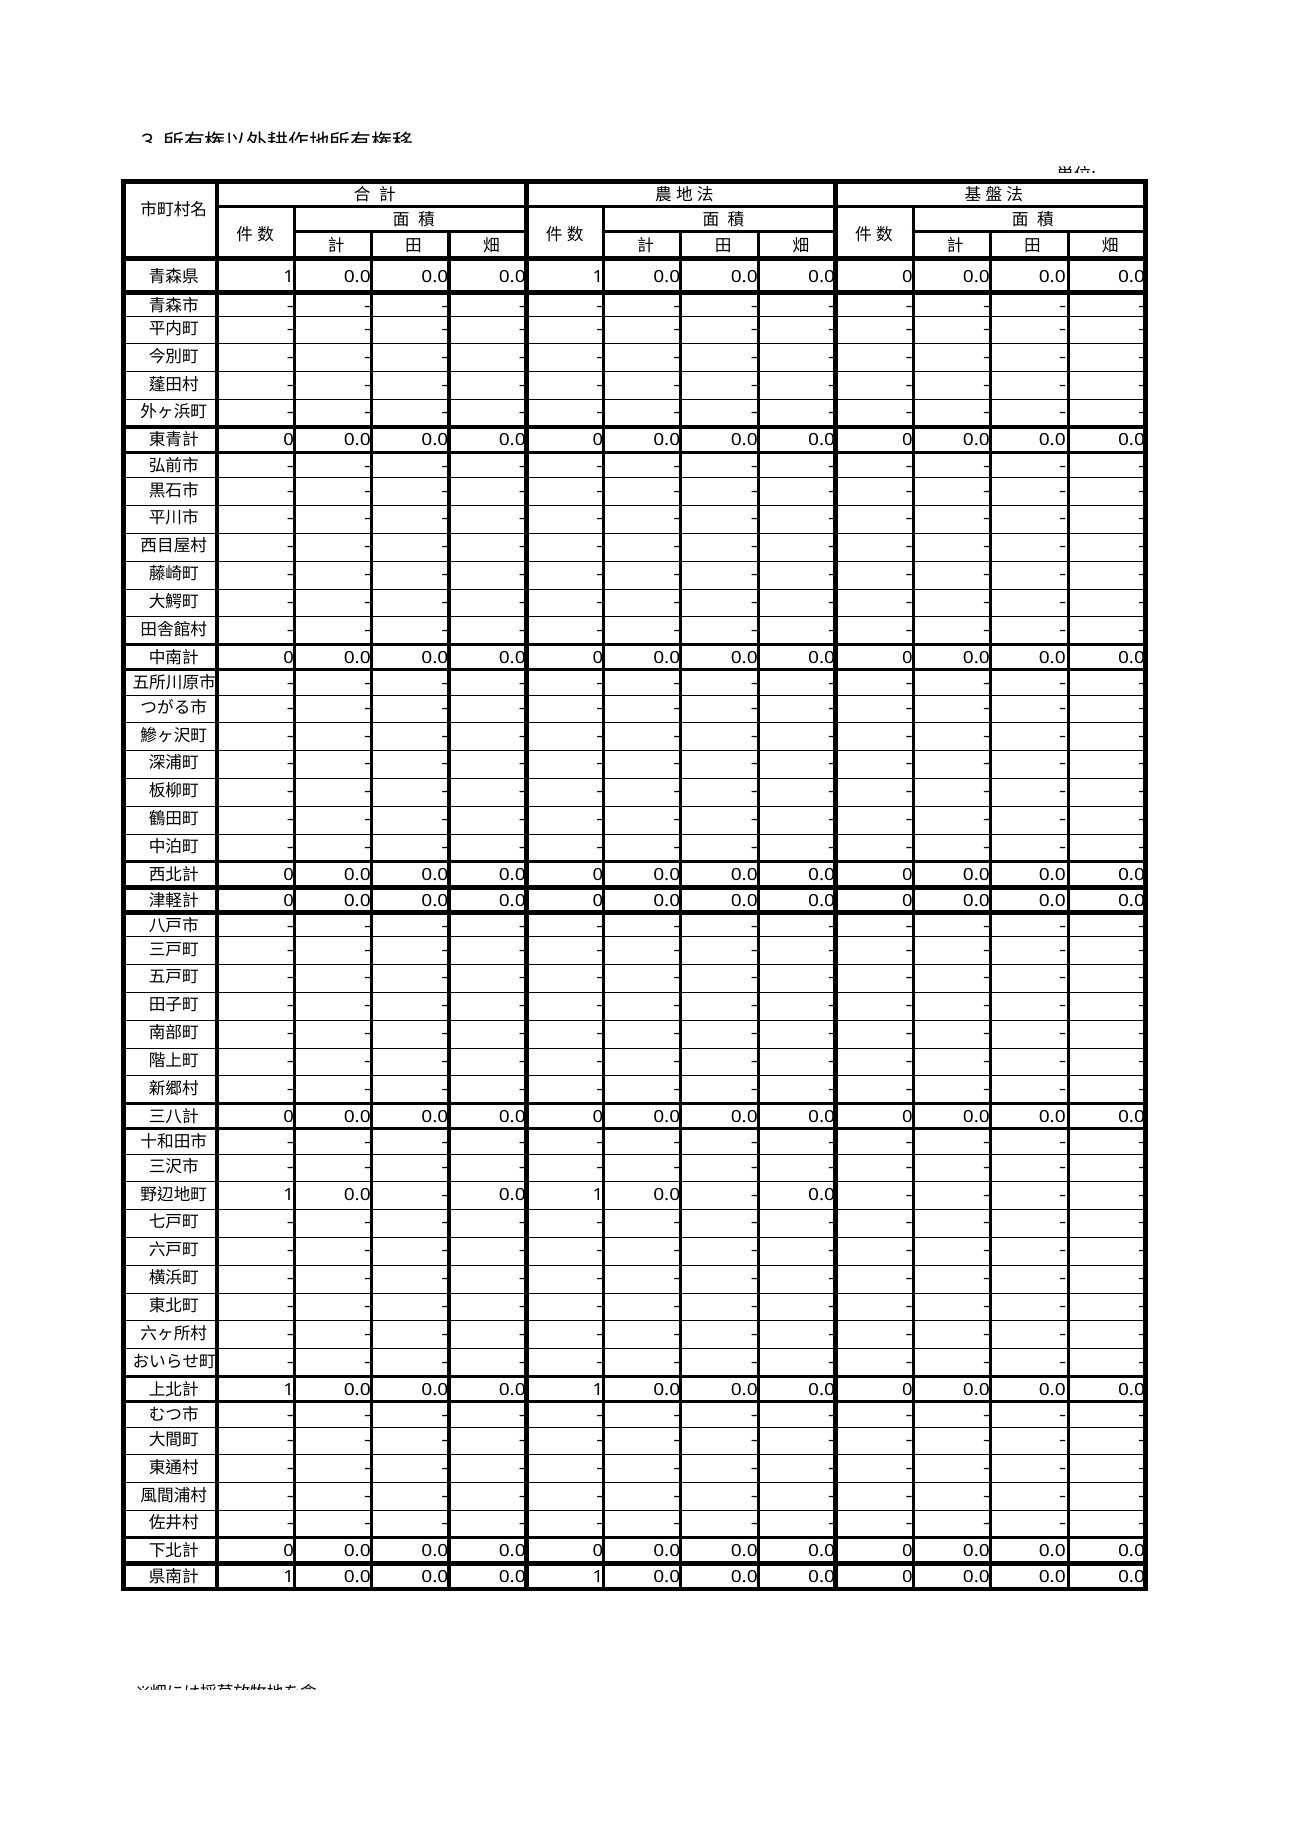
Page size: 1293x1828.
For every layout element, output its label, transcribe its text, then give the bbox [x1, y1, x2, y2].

table_cell - [373, 1511, 447, 1536]
table_cell 0.0 [992, 1539, 1067, 1561]
table_cell - [296, 506, 370, 533]
table_cell 0 [219, 890, 293, 910]
table_cell - [605, 1511, 679, 1536]
table_cell - [296, 617, 370, 643]
table_cell - [838, 835, 912, 860]
table_cell - [296, 1349, 370, 1374]
table_cell - [915, 723, 989, 750]
table_cell - [219, 1210, 293, 1237]
table_cell - [760, 1076, 833, 1102]
table_cell - [451, 1403, 524, 1426]
table_cell - [605, 295, 679, 316]
table_cell - [605, 1428, 679, 1454]
table_cell - [682, 835, 757, 860]
table_cell 0.0 [915, 261, 989, 290]
table_cell 0.0 [451, 1182, 524, 1209]
table_cell 青森市 [126, 295, 215, 316]
table_cell 1 [529, 261, 602, 290]
table_cell - [760, 478, 833, 505]
table_cell - [529, 779, 602, 806]
table_cell 0.0 [451, 429, 524, 451]
table_cell - [605, 1049, 679, 1075]
table_cell 0.0 [296, 1378, 370, 1400]
table_cell - [605, 506, 679, 533]
table_cell - [1070, 1049, 1143, 1075]
table_cell - [373, 779, 447, 806]
table_cell - [605, 1321, 679, 1348]
table_cell 0.0 [992, 646, 1067, 668]
table_cell 0.0 [682, 261, 757, 290]
table_cell - [682, 1511, 757, 1536]
table_cell - [760, 534, 833, 561]
table_cell - [915, 1349, 989, 1374]
table_cell - [1070, 1182, 1143, 1209]
table_cell - [682, 617, 757, 643]
table_cell - [992, 1349, 1067, 1374]
table_cell - [451, 562, 524, 588]
table_cell - [682, 400, 757, 425]
table_cell - [296, 1155, 370, 1181]
table_cell - [296, 993, 370, 1019]
table_cell - [219, 723, 293, 750]
table_cell - [605, 993, 679, 1019]
table_cell - [682, 1349, 757, 1374]
table_cell - [992, 965, 1067, 992]
table_cell - [682, 590, 757, 616]
table_cell - [219, 779, 293, 806]
table_cell 0.0 [451, 646, 524, 668]
table_cell 0.0 [605, 646, 679, 668]
table_cell - [915, 1049, 989, 1075]
table_cell - [529, 1455, 602, 1482]
table_cell - [838, 1483, 912, 1510]
table_cell - [451, 534, 524, 561]
table_cell - [451, 723, 524, 750]
table_cell - [760, 295, 833, 316]
table_cell - [219, 590, 293, 616]
table_cell - [529, 506, 602, 533]
table_cell - [838, 807, 912, 833]
table_cell 板柳町 [126, 779, 215, 806]
table_cell 1 [529, 1566, 602, 1587]
table_cell - [760, 751, 833, 778]
table_cell - [915, 400, 989, 425]
table_cell - [682, 807, 757, 833]
table_cell - [992, 937, 1067, 964]
table_cell 0.0 [605, 890, 679, 910]
table_cell - [915, 1428, 989, 1454]
table_cell - [219, 937, 293, 964]
table_cell おいらせ町 [126, 1349, 215, 1374]
table_cell 計 [296, 233, 370, 256]
table_cell - [915, 671, 989, 694]
table_cell - [760, 1428, 833, 1454]
table_cell - [682, 317, 757, 343]
table_cell - [838, 1021, 912, 1047]
table_cell 0.0 [605, 863, 679, 885]
table_cell - [992, 1511, 1067, 1536]
table_cell - [605, 1238, 679, 1265]
table_cell - [219, 1155, 293, 1181]
table_cell - [373, 454, 447, 477]
table_cell - [529, 1238, 602, 1265]
table_cell 大間町 [126, 1428, 215, 1454]
table_cell 0 [838, 646, 912, 668]
table_cell - [219, 965, 293, 992]
table_cell - [682, 696, 757, 722]
table_cell - [451, 1455, 524, 1482]
table_cell - [451, 779, 524, 806]
table_cell - [838, 1210, 912, 1237]
table_cell - [529, 1210, 602, 1237]
table_cell - [838, 400, 912, 425]
table_cell - [838, 562, 912, 588]
table_cell - [219, 1021, 293, 1047]
table_cell 0.0 [682, 1539, 757, 1561]
table_cell 西目屋村 [126, 534, 215, 561]
table_cell 県南計 [126, 1566, 215, 1587]
table_cell 0 [219, 863, 293, 885]
table_cell - [1070, 723, 1143, 750]
table_cell - [373, 372, 447, 399]
table_cell 計 [915, 233, 989, 256]
table_cell 五所川原市 [126, 671, 215, 694]
table_cell 0.0 [1070, 863, 1143, 885]
table_cell 八戸市 [126, 915, 215, 936]
table_cell - [296, 915, 370, 936]
table_cell - [373, 317, 447, 343]
table_cell 風間浦村 [126, 1483, 215, 1510]
table_cell - [1070, 1403, 1143, 1426]
table_cell - [373, 1130, 447, 1153]
table_cell - [296, 751, 370, 778]
table_cell - [451, 1483, 524, 1510]
table_cell - [992, 344, 1067, 371]
table_cell 0 [529, 890, 602, 910]
table_cell - [373, 1210, 447, 1237]
table_cell - [838, 295, 912, 316]
table_cell 1 [529, 1182, 602, 1209]
table_cell - [529, 295, 602, 316]
table_cell - [992, 506, 1067, 533]
table_cell 0.0 [992, 1378, 1067, 1400]
table_cell - [760, 590, 833, 616]
table_cell 田舎館村 [126, 617, 215, 643]
table_cell 青森県 [126, 261, 215, 290]
table_cell - [605, 372, 679, 399]
table_cell 西北計 [126, 863, 215, 885]
table_cell - [992, 696, 1067, 722]
table_cell - [915, 779, 989, 806]
table_cell - [529, 696, 602, 722]
table_cell - [838, 372, 912, 399]
table_cell - [682, 1021, 757, 1047]
table_cell - [682, 478, 757, 505]
table_cell - [373, 937, 447, 964]
table_cell - [296, 671, 370, 694]
table_cell - [451, 1294, 524, 1320]
table_header 市町村名 [126, 184, 215, 256]
table_cell - [296, 1130, 370, 1153]
table_cell - [915, 1130, 989, 1153]
table_cell - [373, 1076, 447, 1102]
table_cell - [451, 993, 524, 1019]
table_cell - [915, 344, 989, 371]
table_cell 0.0 [1070, 1378, 1143, 1400]
table_cell - [296, 723, 370, 750]
table_cell - [605, 965, 679, 992]
table_cell - [373, 807, 447, 833]
table_cell 0 [219, 1105, 293, 1127]
table_cell 0 [838, 863, 912, 885]
table_cell 鰺ヶ沢町 [126, 723, 215, 750]
table_cell - [605, 1455, 679, 1482]
table_cell - [373, 723, 447, 750]
table_cell - [451, 1049, 524, 1075]
table_cell - [451, 1266, 524, 1292]
table_cell 0.0 [1070, 1566, 1143, 1587]
table_cell - [992, 807, 1067, 833]
table_cell - [838, 915, 912, 936]
table_cell - [451, 372, 524, 399]
table_cell 階上町 [126, 1049, 215, 1075]
table_cell - [529, 1294, 602, 1320]
table_cell 平川市 [126, 506, 215, 533]
table_cell - [992, 671, 1067, 694]
table_cell 0 [529, 429, 602, 451]
table_cell - [1070, 478, 1143, 505]
table_cell - [529, 671, 602, 694]
table_cell - [219, 807, 293, 833]
table_cell - [1070, 1076, 1143, 1102]
table_cell - [219, 344, 293, 371]
table_cell - [529, 372, 602, 399]
table_cell - [915, 965, 989, 992]
table_cell 今別町 [126, 344, 215, 371]
table_cell - [451, 1321, 524, 1348]
table_cell - [992, 993, 1067, 1019]
table_cell - [838, 1349, 912, 1374]
table_cell 0.0 [760, 1539, 833, 1561]
table_cell - [296, 937, 370, 964]
table_cell 0.0 [296, 646, 370, 668]
table_cell - [760, 993, 833, 1019]
table_cell 0.0 [296, 890, 370, 910]
table_cell - [219, 915, 293, 936]
table_cell - [605, 400, 679, 425]
table_cell - [451, 1130, 524, 1153]
table_cell 東青計 [126, 429, 215, 451]
table_cell - [529, 317, 602, 343]
table_cell - [1070, 779, 1143, 806]
table_cell - [219, 317, 293, 343]
table_cell 中南計 [126, 646, 215, 668]
table_cell - [296, 779, 370, 806]
table_cell - [992, 454, 1067, 477]
table_cell - [682, 671, 757, 694]
table_cell 1 [219, 1182, 293, 1209]
table_cell 平内町 [126, 317, 215, 343]
table_cell 0.0 [1070, 261, 1143, 290]
table_cell 外ヶ浜町 [126, 400, 215, 425]
table_cell - [451, 1021, 524, 1047]
table_cell 新郷村 [126, 1076, 215, 1102]
table_cell - [529, 1266, 602, 1292]
table_cell 面 積 [605, 208, 833, 230]
table_cell - [296, 1294, 370, 1320]
table_cell - [682, 1266, 757, 1292]
table_cell - [1070, 562, 1143, 588]
table_header 農 地 法 [529, 184, 833, 204]
table_cell - [219, 1321, 293, 1348]
table_cell - [915, 295, 989, 316]
table_cell 0.0 [605, 261, 679, 290]
table_cell 田子町 [126, 993, 215, 1019]
table_cell - [296, 807, 370, 833]
table_cell 0.0 [296, 429, 370, 451]
table_cell 0.0 [296, 1105, 370, 1127]
table_cell - [682, 1321, 757, 1348]
table_cell - [373, 915, 447, 936]
table_cell - [915, 506, 989, 533]
table_cell - [219, 295, 293, 316]
table_cell 野辺地町 [126, 1182, 215, 1209]
table_cell - [992, 317, 1067, 343]
table_cell - [1070, 965, 1143, 992]
table_cell 下北計 [126, 1539, 215, 1561]
table_cell - [838, 317, 912, 343]
table_cell - [373, 295, 447, 316]
table_cell - [451, 1210, 524, 1237]
table_cell - [682, 1076, 757, 1102]
table_cell - [451, 671, 524, 694]
table_cell 1 [219, 1566, 293, 1587]
table_cell 0.0 [915, 646, 989, 668]
table_cell - [296, 454, 370, 477]
table_cell 0.0 [1070, 646, 1143, 668]
table_cell - [992, 779, 1067, 806]
table_cell - [529, 1349, 602, 1374]
table_cell - [682, 1182, 757, 1209]
table_cell - [296, 400, 370, 425]
table_cell - [682, 1294, 757, 1320]
table_cell - [1070, 696, 1143, 722]
table_cell - [992, 1428, 1067, 1454]
table_cell - [760, 1049, 833, 1075]
table_cell - [451, 1238, 524, 1265]
table_cell - [373, 993, 447, 1019]
table_cell - [915, 372, 989, 399]
table_cell - [760, 1455, 833, 1482]
table_cell - [605, 807, 679, 833]
table_cell - [605, 1294, 679, 1320]
table_cell - [296, 344, 370, 371]
table_cell - [1070, 506, 1143, 533]
table_cell - [219, 1483, 293, 1510]
table_cell - [915, 1155, 989, 1181]
table_cell - [605, 454, 679, 477]
table_cell - [682, 1155, 757, 1181]
table_cell 三沢市 [126, 1155, 215, 1181]
table_cell 0.0 [605, 1182, 679, 1209]
table_cell - [838, 1266, 912, 1292]
table_cell - [451, 1428, 524, 1454]
table_cell - [1070, 1483, 1143, 1510]
table_cell - [915, 1455, 989, 1482]
table_cell 1 [219, 1378, 293, 1400]
table_cell - [992, 562, 1067, 588]
table_cell - [451, 807, 524, 833]
table_cell 0.0 [682, 1378, 757, 1400]
table_cell - [838, 1155, 912, 1181]
table_cell 0.0 [605, 1105, 679, 1127]
table_cell 0.0 [915, 1378, 989, 1400]
table_cell - [373, 671, 447, 694]
table_cell - [605, 478, 679, 505]
table_cell - [992, 915, 1067, 936]
table_cell - [992, 1130, 1067, 1153]
table_cell 上北計 [126, 1378, 215, 1400]
table_cell - [219, 993, 293, 1019]
table_cell - [915, 617, 989, 643]
table_cell - [529, 965, 602, 992]
table_cell - [915, 1511, 989, 1536]
table_cell - [992, 1021, 1067, 1047]
table_cell - [760, 344, 833, 371]
table_cell - [373, 1321, 447, 1348]
table_cell 0.0 [451, 1378, 524, 1400]
table_cell - [529, 1511, 602, 1536]
table_cell 件 数 [529, 208, 602, 256]
table_cell - [219, 372, 293, 399]
table_cell 七戸町 [126, 1210, 215, 1237]
table_cell 0.0 [373, 646, 447, 668]
table_cell 津軽計 [126, 890, 215, 910]
table_cell 六ヶ所村 [126, 1321, 215, 1348]
table_cell - [296, 1455, 370, 1482]
table_cell - [219, 1349, 293, 1374]
table_cell - [529, 1049, 602, 1075]
table_cell - [915, 1210, 989, 1237]
table_cell 0.0 [296, 1566, 370, 1587]
table_cell - [373, 1455, 447, 1482]
table_cell - [838, 965, 912, 992]
table_cell - [838, 617, 912, 643]
table_cell - [451, 1076, 524, 1102]
table_cell - [760, 835, 833, 860]
table_cell - [682, 723, 757, 750]
table_cell - [992, 835, 1067, 860]
table_cell - [451, 835, 524, 860]
table_cell - [451, 751, 524, 778]
table_cell - [992, 1238, 1067, 1265]
table_cell - [605, 671, 679, 694]
table_cell 0.0 [605, 1566, 679, 1587]
table_cell 0.0 [1070, 1105, 1143, 1127]
table_cell - [605, 562, 679, 588]
table_cell 0.0 [296, 1539, 370, 1561]
table_cell 0.0 [296, 1182, 370, 1209]
table_cell - [838, 1130, 912, 1153]
table_cell 五戸町 [126, 965, 215, 992]
table_cell 計 [605, 233, 679, 256]
table_cell - [838, 723, 912, 750]
table_cell 0 [529, 1539, 602, 1561]
table_cell 0.0 [992, 1566, 1067, 1587]
table_cell 0.0 [373, 1378, 447, 1400]
table_cell - [219, 751, 293, 778]
table_cell 0.0 [605, 1378, 679, 1400]
table_cell 0.0 [915, 1105, 989, 1127]
table_cell - [296, 372, 370, 399]
table_cell - [992, 534, 1067, 561]
table_cell - [760, 1483, 833, 1510]
table_cell - [451, 295, 524, 316]
table_cell 0.0 [682, 863, 757, 885]
table_cell 0.0 [451, 1566, 524, 1587]
table_cell - [296, 1403, 370, 1426]
table_cell - [529, 1076, 602, 1102]
table_cell 黒石市 [126, 478, 215, 505]
table_cell - [373, 590, 447, 616]
table_cell - [682, 534, 757, 561]
table_cell 0.0 [992, 1105, 1067, 1127]
table_cell - [915, 1182, 989, 1209]
table_cell - [1070, 1155, 1143, 1181]
table_cell 東北町 [126, 1294, 215, 1320]
table_header 基 盤 法 [838, 184, 1143, 204]
table_cell - [1070, 1266, 1143, 1292]
table_cell 0.0 [915, 1539, 989, 1561]
table_cell - [760, 1155, 833, 1181]
table_cell - [605, 937, 679, 964]
table_cell - [838, 590, 912, 616]
table_cell - [373, 1155, 447, 1181]
table_cell - [915, 915, 989, 936]
table_cell - [915, 1076, 989, 1102]
table_cell - [682, 915, 757, 936]
table_cell - [451, 1349, 524, 1374]
table_cell 0 [838, 1105, 912, 1127]
table_cell 0.0 [373, 429, 447, 451]
table_cell - [992, 1076, 1067, 1102]
table_cell 0.0 [451, 261, 524, 290]
table_cell 0.0 [915, 429, 989, 451]
table_cell 0.0 [1070, 890, 1143, 910]
table_cell - [529, 751, 602, 778]
table_cell - [838, 1321, 912, 1348]
table_cell - [760, 671, 833, 694]
table_cell - [296, 1049, 370, 1075]
table_cell - [838, 1238, 912, 1265]
table_cell - [760, 1266, 833, 1292]
table_cell 中泊町 [126, 835, 215, 860]
table_cell - [838, 1455, 912, 1482]
table_cell - [373, 1238, 447, 1265]
table_cell - [838, 1511, 912, 1536]
table_cell 弘前市 [126, 454, 215, 477]
table_cell - [219, 835, 293, 860]
table_cell - [529, 915, 602, 936]
table_cell - [1070, 590, 1143, 616]
table_cell - [219, 617, 293, 643]
table_cell - [838, 1294, 912, 1320]
table_cell - [682, 779, 757, 806]
table_cell - [760, 807, 833, 833]
table_cell 0.0 [760, 890, 833, 910]
table_cell - [992, 372, 1067, 399]
table_cell - [529, 454, 602, 477]
table_cell - [219, 1294, 293, 1320]
table_cell - [605, 1349, 679, 1374]
table_cell - [219, 1266, 293, 1292]
table_cell - [682, 454, 757, 477]
table_cell - [373, 1294, 447, 1320]
table_cell 0.0 [296, 261, 370, 290]
table_cell - [915, 835, 989, 860]
table_cell - [915, 454, 989, 477]
table_cell - [992, 751, 1067, 778]
table_cell - [219, 506, 293, 533]
table_cell - [992, 1455, 1067, 1482]
table_cell - [296, 1210, 370, 1237]
table_cell - [1070, 454, 1143, 477]
table_cell - [529, 1321, 602, 1348]
table_cell - [529, 1155, 602, 1181]
table_cell 田 [373, 233, 447, 256]
table_cell 0 [838, 890, 912, 910]
table_cell - [760, 1021, 833, 1047]
table_cell - [529, 478, 602, 505]
table_cell - [219, 1511, 293, 1536]
table_cell - [838, 344, 912, 371]
table_cell 1 [219, 261, 293, 290]
table_cell 藤崎町 [126, 562, 215, 588]
table_cell 0.0 [760, 1182, 833, 1209]
table_cell - [915, 807, 989, 833]
table_cell - [915, 1403, 989, 1426]
table_cell 0.0 [760, 1566, 833, 1587]
table_cell 0.0 [992, 429, 1067, 451]
table_cell - [992, 478, 1067, 505]
table_cell - [529, 1428, 602, 1454]
table_cell 0.0 [451, 863, 524, 885]
table_cell - [682, 1210, 757, 1237]
table_cell 0.0 [451, 1105, 524, 1127]
table_cell - [838, 751, 912, 778]
table_cell 0 [529, 1105, 602, 1127]
table_cell つがる市 [126, 696, 215, 722]
table_cell 三戸町 [126, 937, 215, 964]
table_cell - [451, 590, 524, 616]
table_cell 0.0 [373, 1105, 447, 1127]
table_cell - [760, 1321, 833, 1348]
table_cell - [915, 696, 989, 722]
table_cell - [838, 1428, 912, 1454]
table_cell - [838, 478, 912, 505]
table_cell - [838, 1182, 912, 1209]
table_cell - [915, 534, 989, 561]
table_cell 田 [992, 233, 1067, 256]
table_cell - [760, 696, 833, 722]
table_cell - [1070, 1021, 1143, 1047]
table_cell 深浦町 [126, 751, 215, 778]
table_cell - [760, 562, 833, 588]
table_cell - [296, 1238, 370, 1265]
table_cell - [605, 617, 679, 643]
table_cell - [529, 1483, 602, 1510]
table_cell - [760, 965, 833, 992]
table_cell - [219, 1049, 293, 1075]
table_cell - [1070, 1349, 1143, 1374]
table_cell - [760, 317, 833, 343]
table_cell - [219, 1076, 293, 1102]
table_cell - [992, 400, 1067, 425]
table_cell - [838, 454, 912, 477]
table_cell - [838, 1049, 912, 1075]
table_cell 0.0 [915, 863, 989, 885]
table_cell - [915, 937, 989, 964]
table_cell 大鰐町 [126, 590, 215, 616]
table_cell - [1070, 317, 1143, 343]
table_cell - [760, 1349, 833, 1374]
table_cell 面 積 [915, 208, 1143, 230]
table_cell - [1070, 1130, 1143, 1153]
table_cell 蓬田村 [126, 372, 215, 399]
table_cell 0.0 [760, 429, 833, 451]
table_cell 件 数 [838, 208, 912, 256]
table_cell - [682, 1455, 757, 1482]
table_cell - [605, 590, 679, 616]
table_cell 0.0 [760, 261, 833, 290]
table_cell - [219, 1403, 293, 1426]
table_cell 0 [219, 646, 293, 668]
table_cell - [451, 454, 524, 477]
table_cell - [373, 1182, 447, 1209]
table_cell - [219, 671, 293, 694]
table_cell - [296, 1076, 370, 1102]
table_cell - [605, 534, 679, 561]
table_cell 0.0 [992, 261, 1067, 290]
table_cell - [1070, 372, 1143, 399]
table_cell - [451, 965, 524, 992]
table_cell - [760, 1130, 833, 1153]
table_cell - [529, 835, 602, 860]
table_cell 鶴田町 [126, 807, 215, 833]
table_cell 0.0 [296, 863, 370, 885]
table_cell 0.0 [992, 890, 1067, 910]
table_cell - [1070, 915, 1143, 936]
table_cell 三八計 [126, 1105, 215, 1127]
table_cell - [992, 723, 1067, 750]
table_cell 0.0 [760, 1378, 833, 1400]
table_cell - [838, 1076, 912, 1102]
table_cell - [682, 1403, 757, 1426]
table_cell - [605, 835, 679, 860]
table_cell - [760, 1210, 833, 1237]
table_cell - [605, 1210, 679, 1237]
table_cell - [219, 534, 293, 561]
table_cell - [1070, 937, 1143, 964]
table_cell - [992, 1182, 1067, 1209]
table_cell - [605, 1130, 679, 1153]
table_cell 0 [838, 1378, 912, 1400]
table_cell - [1070, 1428, 1143, 1454]
table_cell - [605, 723, 679, 750]
table_cell - [682, 344, 757, 371]
table_cell - [296, 478, 370, 505]
table_cell - [915, 590, 989, 616]
table_cell - [296, 317, 370, 343]
table_cell - [605, 696, 679, 722]
table_cell - [915, 1294, 989, 1320]
table_cell 0 [529, 646, 602, 668]
table_cell - [838, 696, 912, 722]
table_cell 0.0 [760, 863, 833, 885]
table_cell - [1070, 1321, 1143, 1348]
table_cell - [992, 1483, 1067, 1510]
table_cell - [682, 1049, 757, 1075]
table_cell - [605, 1076, 679, 1102]
table_header 合 計 [219, 184, 524, 204]
table_cell 0 [838, 1539, 912, 1561]
table_cell - [529, 344, 602, 371]
table_cell - [1070, 534, 1143, 561]
table_cell 0.0 [915, 890, 989, 910]
table_cell 佐井村 [126, 1511, 215, 1536]
table_cell - [451, 317, 524, 343]
table_cell - [296, 965, 370, 992]
table_cell - [1070, 1455, 1143, 1482]
table_cell 0.0 [760, 646, 833, 668]
table_cell - [219, 1238, 293, 1265]
table_cell - [992, 1321, 1067, 1348]
table_cell 0 [838, 1566, 912, 1587]
table_cell - [915, 1021, 989, 1047]
table_cell 0.0 [373, 261, 447, 290]
table_cell - [682, 562, 757, 588]
table_cell - [373, 751, 447, 778]
table_cell - [605, 1403, 679, 1426]
table_cell - [838, 1403, 912, 1426]
table_cell - [760, 617, 833, 643]
table_cell - [1070, 1238, 1143, 1265]
table_cell - [529, 400, 602, 425]
table_cell - [373, 562, 447, 588]
table_cell - [760, 400, 833, 425]
table_cell - [296, 295, 370, 316]
table_cell - [682, 965, 757, 992]
table_cell - [915, 562, 989, 588]
table_cell - [915, 1321, 989, 1348]
table_cell - [1070, 344, 1143, 371]
table_cell - [838, 937, 912, 964]
table_cell - [605, 751, 679, 778]
table_cell 0.0 [682, 1566, 757, 1587]
table_cell - [605, 915, 679, 936]
table_cell - [219, 478, 293, 505]
table_cell - [373, 1049, 447, 1075]
table_cell - [605, 1483, 679, 1510]
table_cell - [682, 937, 757, 964]
table_cell - [760, 1238, 833, 1265]
table_cell 0.0 [373, 863, 447, 885]
table_cell - [529, 1403, 602, 1426]
table_cell - [529, 723, 602, 750]
table_cell - [760, 1403, 833, 1426]
table_cell - [373, 1021, 447, 1047]
table_cell - [296, 1428, 370, 1454]
table_cell - [373, 1483, 447, 1510]
table_cell - [529, 993, 602, 1019]
table_cell - [373, 344, 447, 371]
table_cell - [529, 617, 602, 643]
table_cell - [529, 937, 602, 964]
table_cell 畑 [451, 233, 524, 256]
table_cell - [373, 965, 447, 992]
table_cell - [605, 344, 679, 371]
table_cell 東通村 [126, 1455, 215, 1482]
table_cell 0 [219, 1539, 293, 1561]
table_cell - [915, 751, 989, 778]
table_cell 0 [219, 429, 293, 451]
table_cell - [605, 1155, 679, 1181]
table_cell 十和田市 [126, 1130, 215, 1153]
table_cell - [529, 590, 602, 616]
table_cell - [915, 317, 989, 343]
table_cell - [838, 506, 912, 533]
table_cell - [373, 696, 447, 722]
table_cell - [992, 1155, 1067, 1181]
table_cell - [373, 506, 447, 533]
table_cell - [296, 534, 370, 561]
table_cell - [760, 915, 833, 936]
table_cell - [1070, 617, 1143, 643]
table_cell 0.0 [682, 1105, 757, 1127]
table_cell - [992, 1266, 1067, 1292]
table_cell - [760, 723, 833, 750]
table_cell 0 [529, 863, 602, 885]
table_cell 0.0 [682, 429, 757, 451]
table_cell - [219, 400, 293, 425]
table_cell - [682, 1238, 757, 1265]
table_cell - [605, 779, 679, 806]
table_cell 件 数 [219, 208, 293, 256]
table_cell - [760, 506, 833, 533]
table_cell - [529, 1130, 602, 1153]
table_cell - [682, 1483, 757, 1510]
table_cell - [992, 1049, 1067, 1075]
table_cell - [219, 696, 293, 722]
table_cell - [373, 534, 447, 561]
table_cell 畑 [760, 233, 833, 256]
table_cell 0.0 [915, 1566, 989, 1587]
table_cell 0.0 [682, 890, 757, 910]
table_cell 南部町 [126, 1021, 215, 1047]
table_cell 0.0 [605, 1539, 679, 1561]
table_cell - [682, 506, 757, 533]
table_cell - [373, 478, 447, 505]
table_cell - [682, 1130, 757, 1153]
table_cell - [760, 1511, 833, 1536]
table_cell 0.0 [682, 646, 757, 668]
table_cell - [682, 993, 757, 1019]
table_cell 面 積 [296, 208, 524, 230]
table_cell - [682, 372, 757, 399]
table_cell むつ市 [126, 1403, 215, 1426]
table_cell - [219, 1130, 293, 1153]
table_cell 1 [529, 1378, 602, 1400]
table_cell - [529, 562, 602, 588]
table_cell - [1070, 1511, 1143, 1536]
table_cell - [838, 671, 912, 694]
table_cell - [838, 779, 912, 806]
table_cell - [451, 1511, 524, 1536]
table_cell - [915, 1483, 989, 1510]
table_cell - [1070, 807, 1143, 833]
table_cell - [992, 295, 1067, 316]
table_cell - [529, 1021, 602, 1047]
table_cell - [1070, 993, 1143, 1019]
table_cell - [451, 1155, 524, 1181]
table_cell - [760, 372, 833, 399]
table_cell - [1070, 671, 1143, 694]
table_cell 0.0 [605, 429, 679, 451]
table_cell - [682, 295, 757, 316]
table_cell - [296, 562, 370, 588]
table_cell - [605, 1266, 679, 1292]
table_cell - [605, 317, 679, 343]
table_cell - [219, 454, 293, 477]
table_cell 六戸町 [126, 1238, 215, 1265]
table_cell - [373, 617, 447, 643]
table_cell 横浜町 [126, 1266, 215, 1292]
table_cell - [992, 1294, 1067, 1320]
table_cell - [760, 454, 833, 477]
table_cell - [451, 696, 524, 722]
table_cell - [373, 1428, 447, 1454]
table_cell - [992, 1403, 1067, 1426]
table_cell - [373, 835, 447, 860]
table_cell - [451, 915, 524, 936]
table_cell - [1070, 1210, 1143, 1237]
table_cell - [451, 617, 524, 643]
table_cell - [915, 1266, 989, 1292]
table_cell - [529, 807, 602, 833]
table_cell - [296, 696, 370, 722]
table_cell - [373, 1349, 447, 1374]
table_cell 0 [838, 429, 912, 451]
table_cell - [373, 1403, 447, 1426]
table_cell 0.0 [992, 863, 1067, 885]
table_cell - [451, 937, 524, 964]
table_cell 0.0 [373, 1539, 447, 1561]
table_cell - [451, 344, 524, 371]
table_cell - [915, 478, 989, 505]
table_cell - [915, 1238, 989, 1265]
table_cell - [373, 1266, 447, 1292]
table_cell - [1070, 751, 1143, 778]
table_cell - [605, 1021, 679, 1047]
table_cell - [219, 562, 293, 588]
table_cell - [296, 1483, 370, 1510]
table_cell - [760, 937, 833, 964]
table_cell - [992, 617, 1067, 643]
table_cell - [219, 1428, 293, 1454]
table_cell 0.0 [760, 1105, 833, 1127]
table_cell - [296, 1321, 370, 1348]
table_cell - [1070, 295, 1143, 316]
table_cell - [1070, 400, 1143, 425]
table_cell - [1070, 1294, 1143, 1320]
table_cell - [838, 534, 912, 561]
table_cell - [760, 779, 833, 806]
table_cell - [296, 835, 370, 860]
table_cell - [296, 590, 370, 616]
table_cell 0.0 [373, 890, 447, 910]
table_cell - [451, 506, 524, 533]
table_cell - [682, 1428, 757, 1454]
table_cell 0.0 [1070, 429, 1143, 451]
table_cell 0 [838, 261, 912, 290]
table_cell - [373, 400, 447, 425]
table_cell - [1070, 835, 1143, 860]
table_cell - [451, 400, 524, 425]
table_cell - [296, 1266, 370, 1292]
table_cell - [451, 478, 524, 505]
table_cell 0.0 [373, 1566, 447, 1587]
table_cell 0.0 [451, 890, 524, 910]
table_cell - [915, 993, 989, 1019]
table_cell - [529, 534, 602, 561]
table_cell - [296, 1511, 370, 1536]
table_cell 0.0 [1070, 1539, 1143, 1561]
table_cell - [296, 1021, 370, 1047]
table_cell - [760, 1294, 833, 1320]
table_cell - [838, 993, 912, 1019]
table_cell 畑 [1070, 233, 1143, 256]
table_cell - [219, 1455, 293, 1482]
table_cell - [682, 751, 757, 778]
table_cell 0.0 [451, 1539, 524, 1561]
table_cell - [992, 590, 1067, 616]
table_cell - [992, 1210, 1067, 1237]
table_cell 田 [682, 233, 757, 256]
